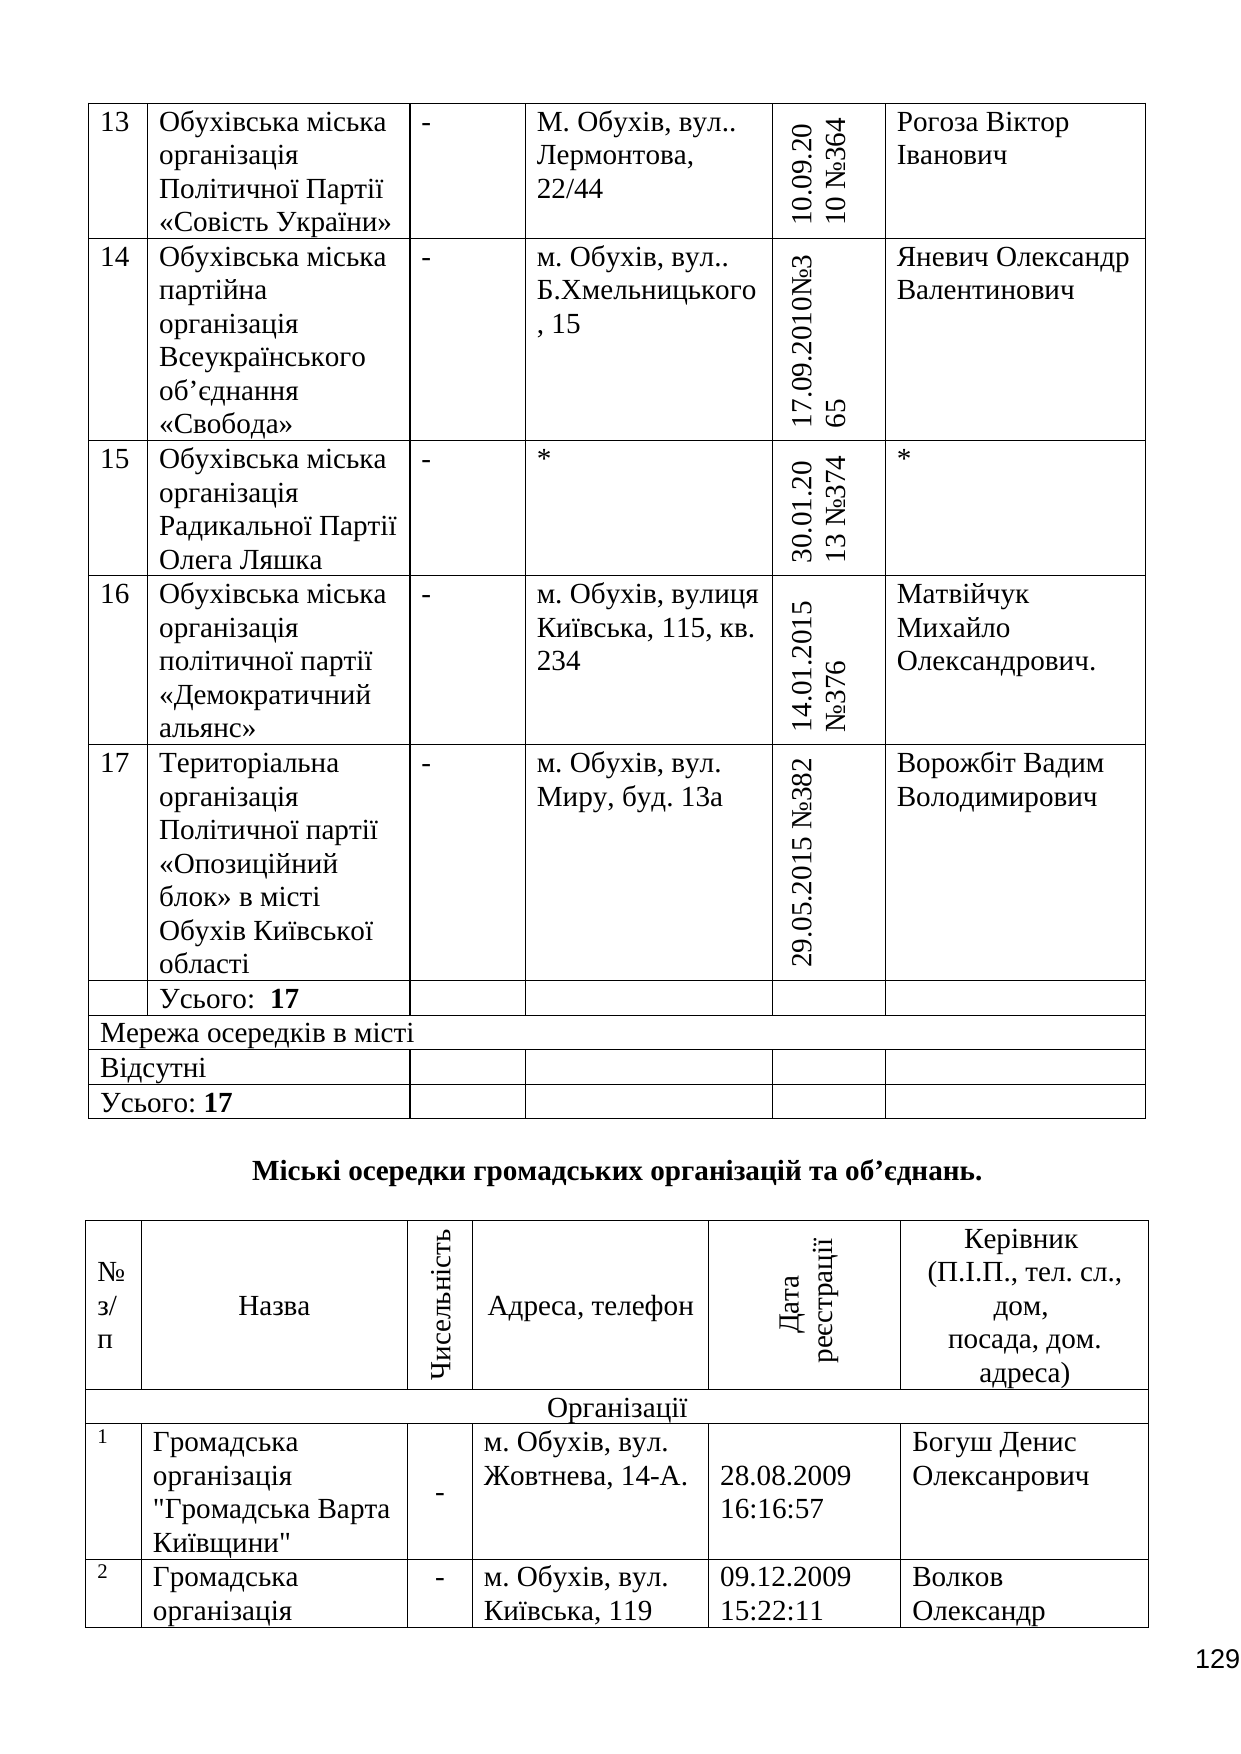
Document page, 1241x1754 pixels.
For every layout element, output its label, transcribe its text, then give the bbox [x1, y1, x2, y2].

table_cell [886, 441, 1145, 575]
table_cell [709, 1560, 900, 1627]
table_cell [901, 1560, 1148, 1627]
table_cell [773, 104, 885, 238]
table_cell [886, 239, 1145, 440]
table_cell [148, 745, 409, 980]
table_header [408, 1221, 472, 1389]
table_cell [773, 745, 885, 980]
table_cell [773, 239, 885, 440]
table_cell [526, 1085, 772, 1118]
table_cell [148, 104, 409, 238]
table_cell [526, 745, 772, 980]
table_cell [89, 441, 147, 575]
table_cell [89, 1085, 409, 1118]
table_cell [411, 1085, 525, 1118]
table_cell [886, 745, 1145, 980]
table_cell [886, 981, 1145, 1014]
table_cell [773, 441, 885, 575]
text Міські осередки громадських організацій та об’єднань. [59, 1153, 1175, 1186]
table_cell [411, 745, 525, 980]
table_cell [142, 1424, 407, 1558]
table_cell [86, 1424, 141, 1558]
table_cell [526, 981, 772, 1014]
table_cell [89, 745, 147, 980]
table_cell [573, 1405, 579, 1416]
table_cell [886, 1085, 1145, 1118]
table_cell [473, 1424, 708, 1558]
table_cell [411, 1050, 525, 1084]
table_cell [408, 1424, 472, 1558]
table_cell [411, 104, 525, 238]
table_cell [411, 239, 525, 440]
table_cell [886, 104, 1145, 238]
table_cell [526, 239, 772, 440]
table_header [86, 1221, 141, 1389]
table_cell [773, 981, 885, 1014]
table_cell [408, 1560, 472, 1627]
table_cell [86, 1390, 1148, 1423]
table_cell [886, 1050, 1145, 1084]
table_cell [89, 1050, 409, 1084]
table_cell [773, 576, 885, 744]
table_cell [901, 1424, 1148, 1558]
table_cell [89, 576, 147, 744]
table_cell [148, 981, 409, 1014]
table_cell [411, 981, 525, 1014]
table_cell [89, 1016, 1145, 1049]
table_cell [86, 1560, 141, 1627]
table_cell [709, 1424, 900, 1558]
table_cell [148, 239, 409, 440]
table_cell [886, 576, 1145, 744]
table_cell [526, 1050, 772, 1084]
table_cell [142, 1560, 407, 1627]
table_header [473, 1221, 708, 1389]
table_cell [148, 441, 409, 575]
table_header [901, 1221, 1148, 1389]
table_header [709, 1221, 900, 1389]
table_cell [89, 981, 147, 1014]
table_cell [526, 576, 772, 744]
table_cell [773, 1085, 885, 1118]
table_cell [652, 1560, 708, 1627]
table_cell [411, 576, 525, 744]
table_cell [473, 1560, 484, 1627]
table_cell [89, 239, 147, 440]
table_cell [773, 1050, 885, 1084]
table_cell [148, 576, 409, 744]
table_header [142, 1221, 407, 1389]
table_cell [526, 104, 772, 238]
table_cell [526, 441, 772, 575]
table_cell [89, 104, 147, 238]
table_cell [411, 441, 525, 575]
